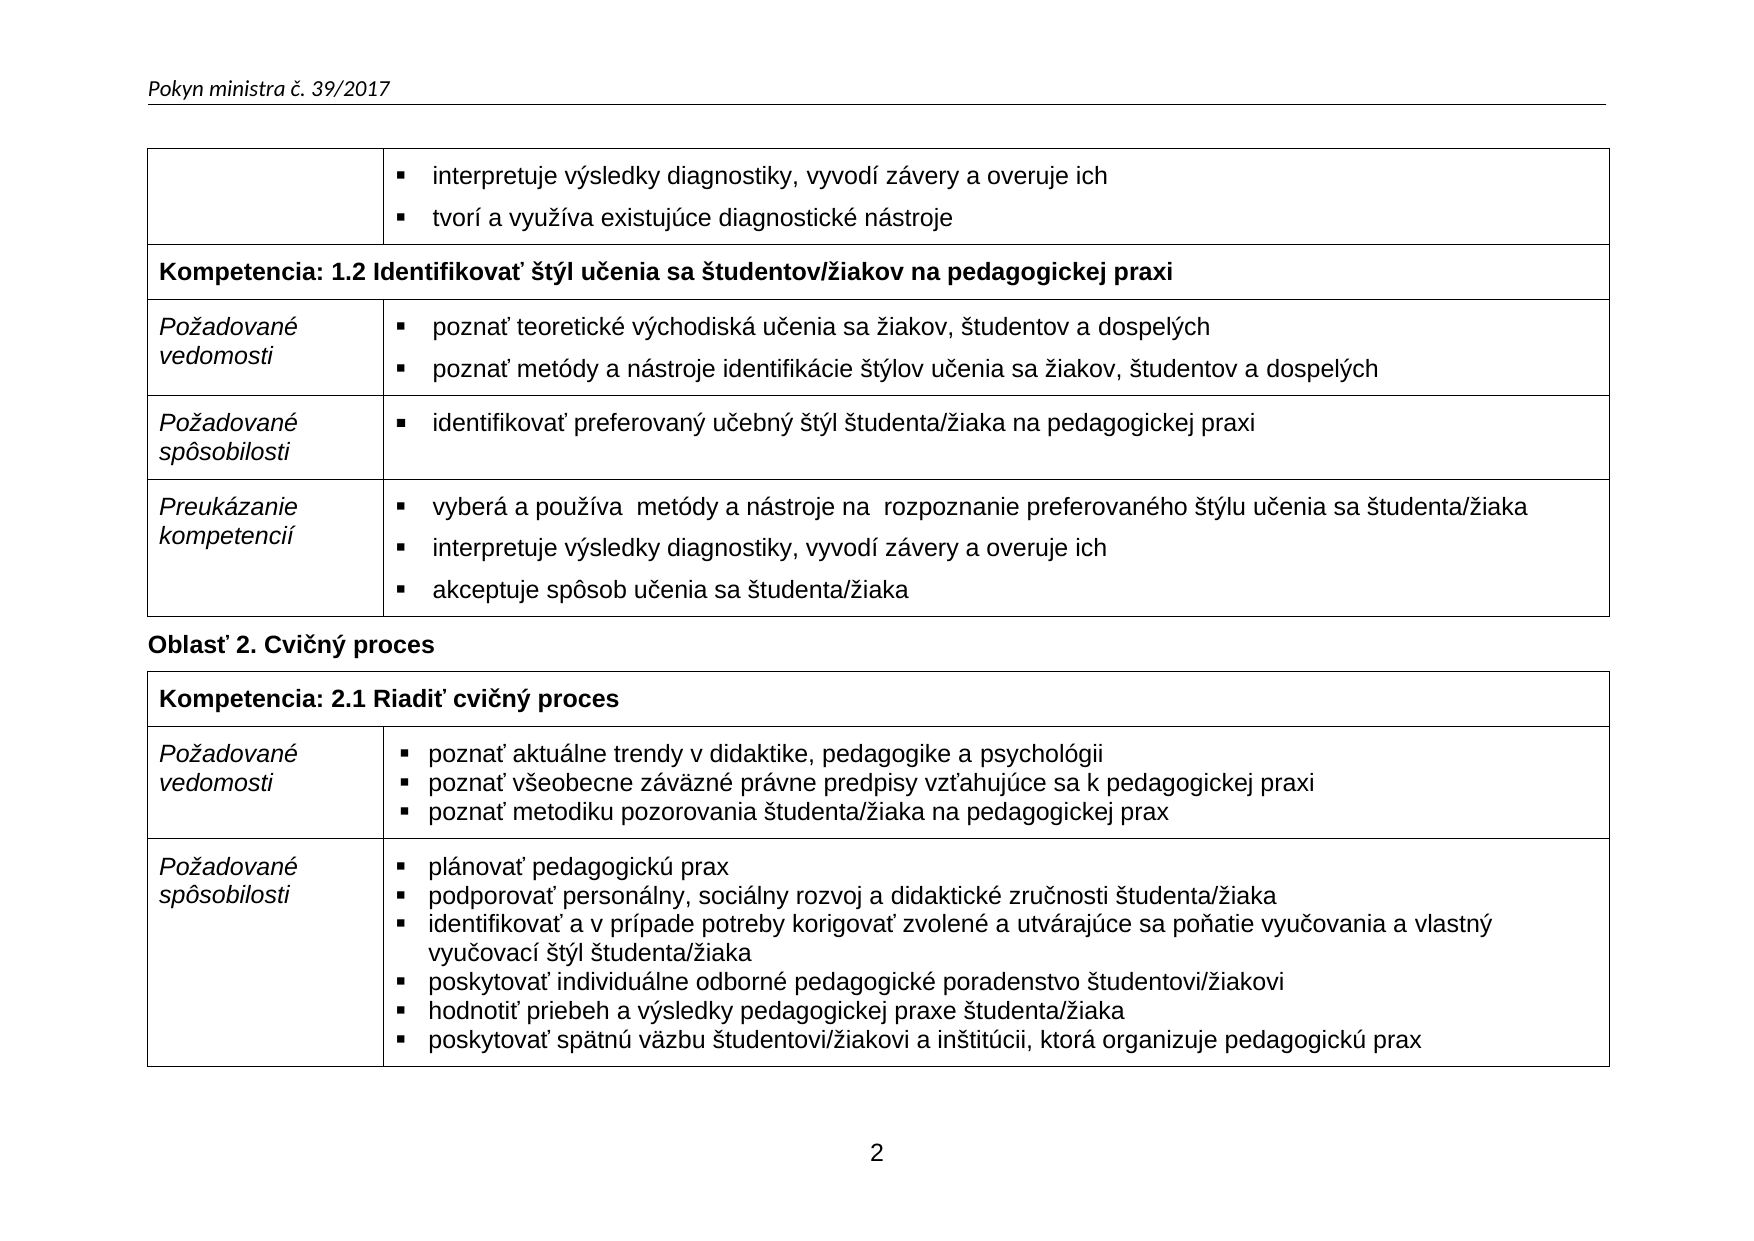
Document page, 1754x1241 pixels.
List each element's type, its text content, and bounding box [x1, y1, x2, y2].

table_cell Požadované spôsobilosti [148, 396, 383, 478]
table_cell Preukázanie kompetencií [148, 480, 383, 616]
table_cell Požadované vedomosti [148, 300, 383, 395]
table_cell vyberá a používa metódy a nástroje na rozpoznanie preferovaného štýlu učenia sa študenta/žiaka interpretuje výsledky diagnostiky, vyvodí závery a overuje ich akceptuje spôsob učenia sa študenta/žiaka [384, 480, 1609, 616]
table_cell poznať aktuálne trendy v didaktike, pedagogike a psychológii poznať všeobecne záväzné právne predpisy vzťahujúce sa k pedagogickej praxi poznať metodiku pozorovania študenta/žiaka na pedagogickej prax [384, 727, 1609, 838]
table_cell poznať teoretické východiská učenia sa žiakov, študentov a dospelých poznať metódy a nástroje identifikácie štýlov učenia sa žiakov, študentov a dospelých [384, 300, 1609, 395]
text Oblasť 2. Cvičný proces [148, 629, 1606, 658]
table_cell Kompetencia: 1.2 Identifikovať štýl učenia sa študentov/žiakov na pedagogickej praxi [148, 245, 1609, 299]
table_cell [148, 149, 383, 244]
table_cell Požadované vedomosti [148, 727, 383, 838]
table_cell plánovať pedagogickú prax podporovať personálny, sociálny rozvoj a didaktické zručnosti študenta/žiaka identifikovať a v prípade potreby korigovať zvolené a utvárajúce sa poňatie vyučovania a vlastný vyučovací štýl študenta/žiaka poskytovať individuálne odborné pedagogické poradenstvo študentovi/žiakovi hodnotiť priebeh a výsledky pedagogickej praxe študenta/žiaka poskytovať spätnú väzbu študentovi/žiakovi a inštitúcii, ktorá organizuje pedagogickú prax [384, 839, 1609, 1066]
table_cell Požadované spôsobilosti [148, 839, 383, 1066]
table_header Kompetencia: 2.1 Riadiť cvičný proces [148, 672, 1609, 726]
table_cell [384, 149, 1609, 244]
table_cell identifikovať preferovaný učebný štýl študenta/žiaka na pedagogickej praxi [384, 396, 1609, 478]
